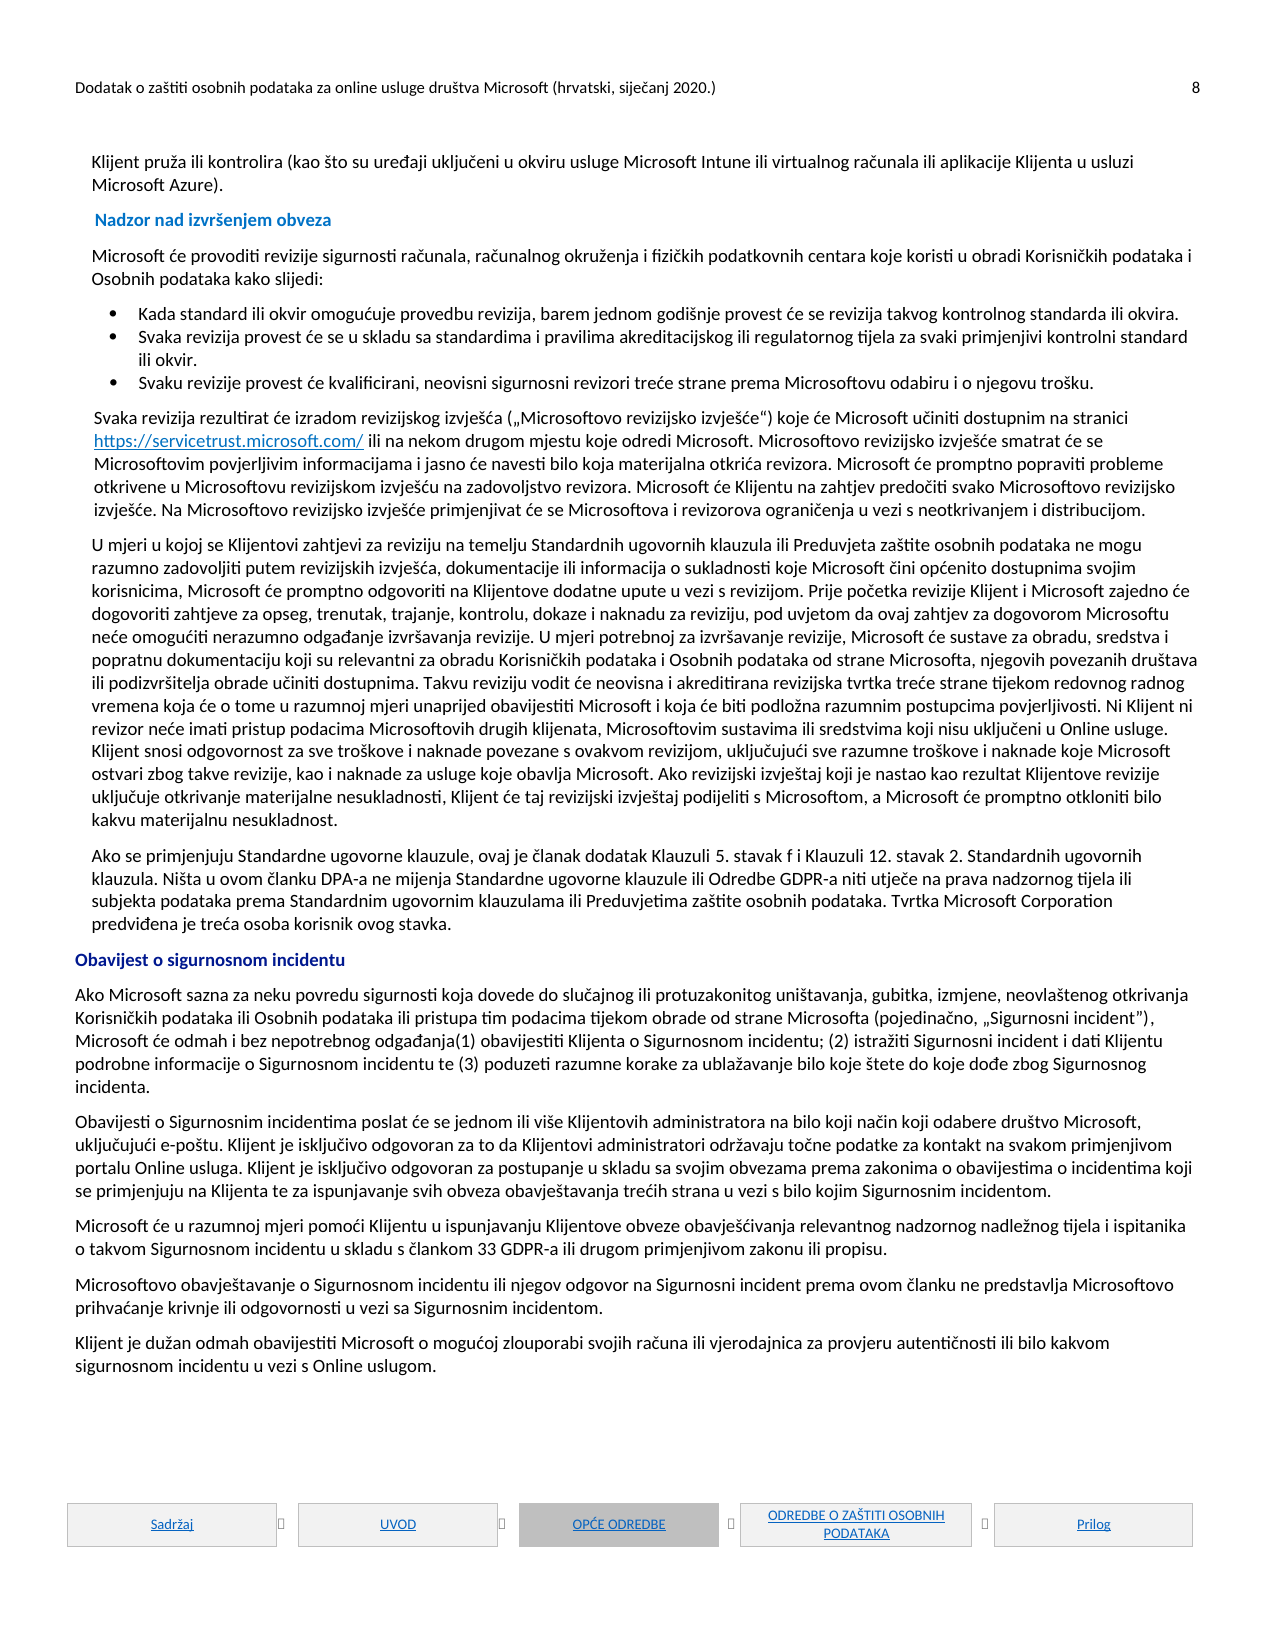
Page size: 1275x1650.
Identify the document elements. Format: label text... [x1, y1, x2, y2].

list Obavijesti o Sigurnosnim incidentima poslat će se jednom ili više Klijentovih administratora na bilo koji način koji odabere društvo Microsoft, uključujući e-poštu. Klijent je isključivo odgovoran za to da Klijentovi administratori održavaju točne podatke za kontakt na svakom primjenjivom portalu Online usluga. Klijent je isključivo odgovoran za postupanje u skladu sa svojim obvezama prema zakonima o obavijestima o incidentima koji se primjenjuju na Klijenta te za ispunjavanje svih obveza obavještavanja trećih strana u vezi s bilo kojim Sigurnosnim incidentom. [75, 1110, 1200, 1202]
list U mjeri u kojoj se Klijentovi zahtjevi za reviziju na temelju Standardnih ugovornih klauzula ili Preduvjeta zaštite osobnih podataka ne mogu razumno zadovoljiti putem revizijskih izvješća, dokumentacije ili informacija o sukladnosti koje Microsoft čini općenito dostupnima svojim korisnicima, Microsoft će promptno odgovoriti na Klijentove dodatne upute u vezi s revizijom. Prije početka revizije Klijent i Microsoft zajedno će dogovoriti zahtjeve za opseg, trenutak, trajanje, kontrolu, dokaze i naknadu za reviziju, pod uvjetom da ovaj zahtjev za dogovorom Microsoftu neće omogućiti nerazumno odgađanje izvršavanja revizije. U mjeri potrebnoj za izvršavanje revizije, Microsoft će sustave za obradu, sredstva i popratnu dokumentaciju koji su relevantni za obradu Korisničkih podataka i Osobnih podataka od strane Microsofta, njegovih povezanih društava ili podizvršitelja obrade učiniti dostupnima. Takvu reviziju vodit će neovisna i akreditirana revizijska tvrtka treće strane tijekom redovnog radnog vremena koja će o tome u razumnoj mjeri unaprijed obavijestiti Microsoft i koja će biti podložna razumnim postupcima povjerljivosti. Ni Klijent ni revizor neće imati pristup podacima Microsoftovih drugih klijenata, Microsoftovim sustavima ili sredstvima koji nisu uključeni u Online usluge. Klijent snosi odgovornost za sve troškove i naknade povezane s ovakvom revizijom, uključujući sve razumne troškove i naknade koje Microsoft ostvari zbog takve revizije, kao i naknade za usluge koje obavlja Microsoft. Ako revizijski izvještaj koji je nastao kao rezultat Klijentove revizije uključuje otkrivanje materijalne nesukladnosti, Klijent će taj revizijski izvještaj podijeliti s Microsoftom, a Microsoft će promptno otkloniti bilo kakvu materijalnu nesukladnost. [91, 533, 1200, 831]
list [91, 150, 1200, 196]
list Kada standard ili okvir omogućuje provedbu revizija, barem jednom godišnje provest će se revizija takvog kontrolnog standarda ili okvira. [109, 302, 1200, 325]
list Klijent je dužan odmah obavijestiti Microsoft o mogućoj zlouporabi svojih računa ili vjerodajnica za provjeru autentičnosti ili bilo kakvom sigurnosnom incidentu u vezi s Online uslugom. [75, 1331, 1200, 1377]
list Ako Microsoft sazna za neku povredu sigurnosti koja dovede do slučajnog ili protuzakonitog uništavanja, gubitka, izmjene, neovlaštenog otkrivanja Korisničkih podataka ili Osobnih podataka ili pristupa tim podacima tijekom obrade od strane Microsofta (pojedinačno, „Sigurnosni incident”), Microsoft će odmah i bez nepotrebnog odgađanja(1) obavijestiti Klijenta o Sigurnosnom incidentu; (2) istražiti Sigurnosni incident i dati Klijentu podrobne informacije o Sigurnosnom incidentu te (3) poduzeti razumne korake za ublažavanje bilo koje štete do koje dođe zbog Sigurnosnog incidenta. [75, 983, 1200, 1098]
list Microsoft će provoditi revizije sigurnosti računala, računalnog okruženja i fizičkih podatkovnih centara koje koristi u obradi Korisničkih podataka i Osobnih podataka kako slijedi: [91, 244, 1200, 289]
list Svaka revizija rezultirat će izradom revizijskog izvješća („Microsoftovo revizijsko izvješće“) koje će Microsoft učiniti dostupnim na stranici https://servicetrust.microsoft.com/ ili na nekom drugom mjestu koje odredi Microsoft. Microsoftovo revizijsko izvješće smatrat će se Microsoftovim povjerljivim informacijama i jasno će navesti bilo koja materijalna otkrića revizora. Microsoft će promptno popraviti probleme otkrivene u Microsoftovu revizijskom izvješću na zadovoljstvo revizora. Microsoft će Klijentu na zahtjev predočiti svako Microsoftovo revizijsko izvješće. Na Microsoftovo revizijsko izvješće primjenjivat će se Microsoftova i revizorova ograničenja u vezi s neotkrivanjem i distribucijom. [94, 406, 1200, 521]
list Svaka revizija provest će se u skladu sa standardima i pravilima akreditacijskog ili regulatornog tijela za svaki primjenjivi kontrolni standard ili okvir. [109, 325, 1200, 371]
list Microsoftovo obavještavanje o Sigurnosnom incidentu ili njegov odgovor na Sigurnosni incident prema ovom članku ne predstavlja Microsoftovo prihvaćanje krivnje ili odgovornosti u vezi sa Sigurnosnim incidentom. [75, 1273, 1200, 1319]
list Ako se primjenjuju Standardne ugovorne klauzule, ovaj je članak dodatak Klauzuli 5. stavak f i Klauzuli 12. stavak 2. Standardnih ugovornih klauzula. Ništa u ovom članku DPA-a ne mijenja Standardne ugovorne klauzule ili Odredbe GDPR-a niti utječe na prava nadzornog tijela ili subjekta podataka prema Standardnim ugovornim klauzulama ili Preduvjetima zaštite osobnih podataka. Tvrtka Microsoft Corporation predviđena je treća osoba korisnik ovog stavka. [91, 844, 1200, 935]
subtitle Obavijest o sigurnosnom incidentu [75, 948, 1200, 971]
list Nadzor nad izvršenjem obveza [94, 208, 1200, 231]
list Microsoft će u razumnoj mjeri pomoći Klijentu u ispunjavanju Klijentove obveze obavješćivanja relevantnog nadzornog nadležnog tijela i ispitanika o takvom Sigurnosnom incidentu u skladu s člankom 33 GDPR-a ili drugom primjenjivom zakonu ili propisu. [75, 1214, 1200, 1260]
list Svaku revizije provest će kvalificirani, neovisni sigurnosni revizori treće strane prema Microsoftovu odabiru i o njegovu trošku. [110, 371, 1200, 394]
